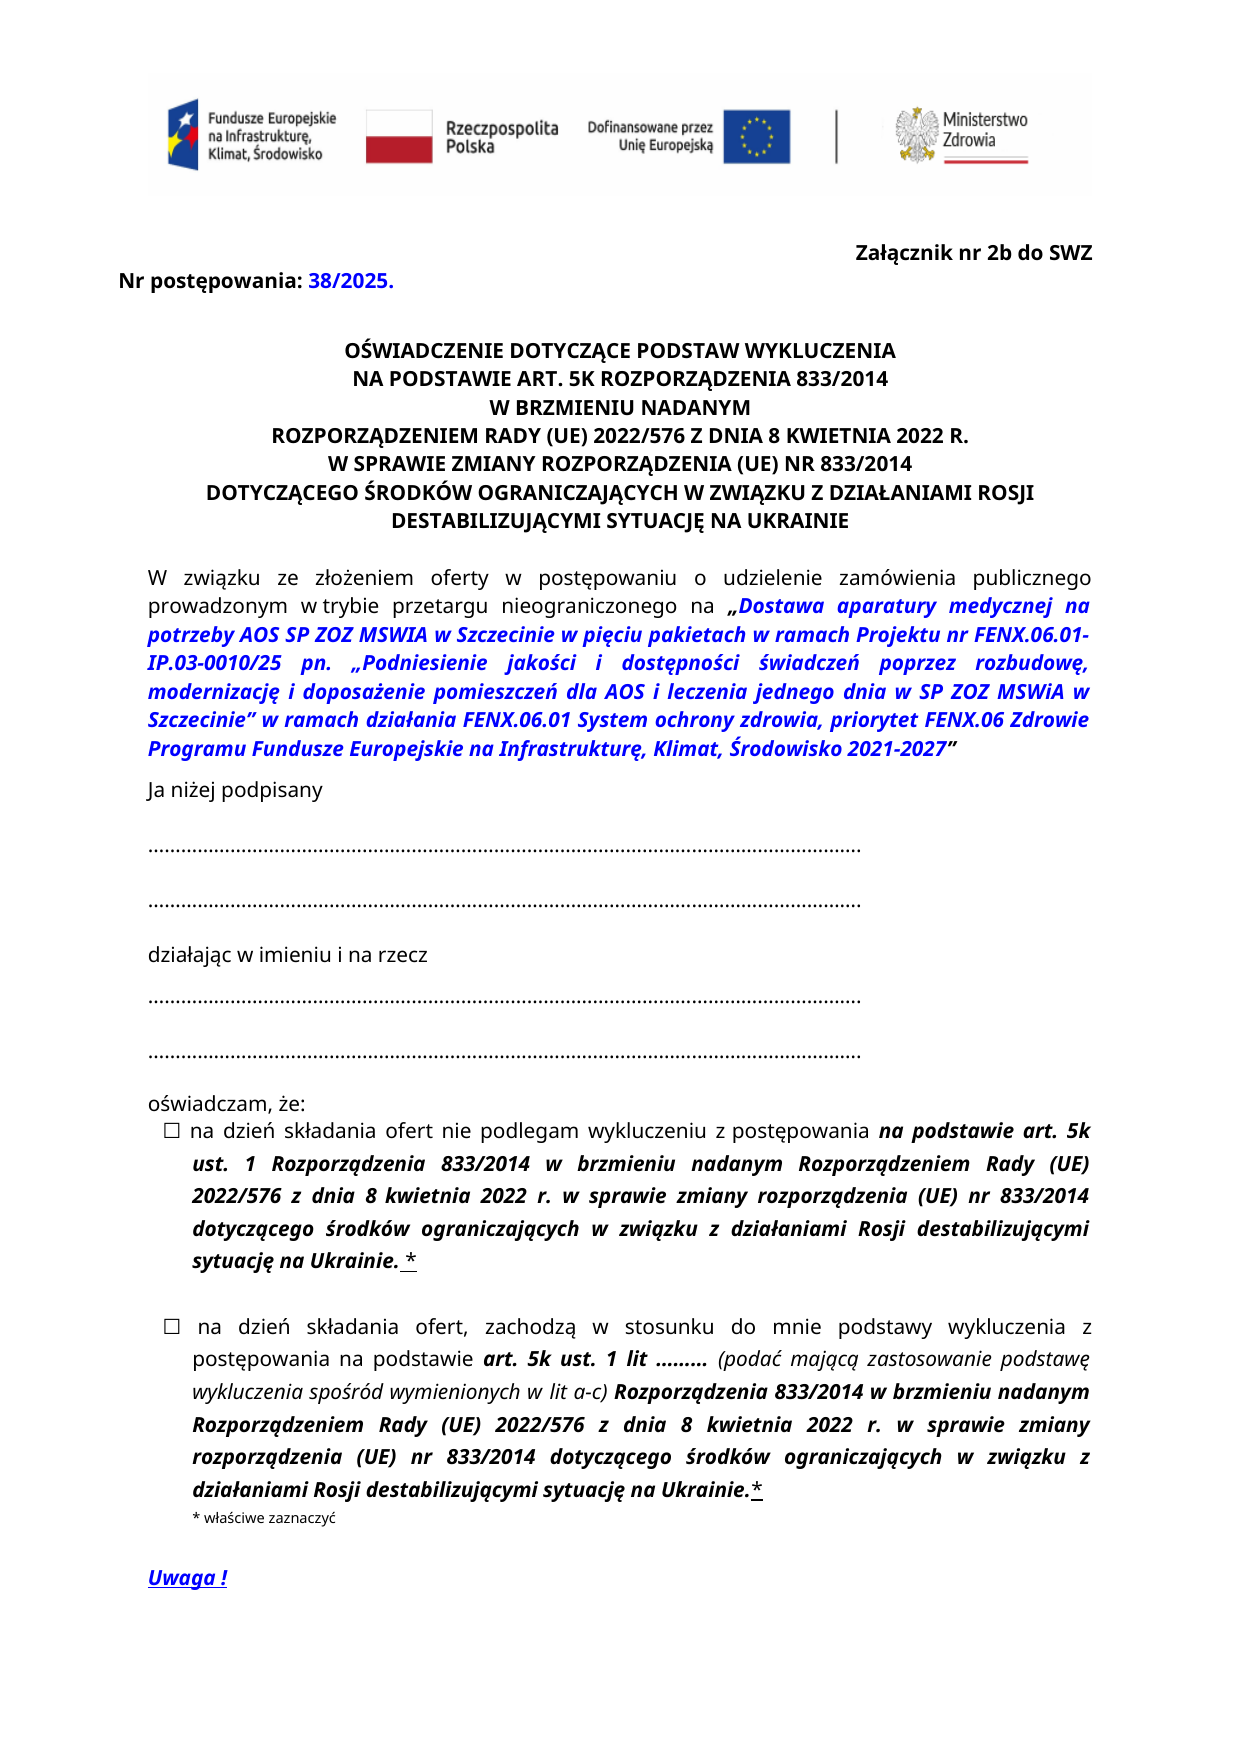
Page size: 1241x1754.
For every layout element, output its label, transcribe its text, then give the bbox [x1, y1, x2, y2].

text …………………………………………………………………………………………………………………. [148, 1036, 1093, 1064]
picture [147, 73, 1093, 197]
text * właściwe zaznaczyć [192, 1507, 1093, 1527]
text Ja niżej podpisany [148, 775, 1093, 803]
text …………………………………………………………………………………………………………………. [148, 981, 1093, 1009]
text W związku ze złożeniem oferty w postępowaniu o udzielenie zamówienia publicznego prowadzonym w trybie przetargu nieograniczonego na „Dostawa aparatury medycznej na potrzeby AOS SP ZOZ MSWIA w Szczecinie w pięciu pakietach w ramach Projektu nr FENX.06.01-IP.03-0010/25 pn. „Podniesienie jakości i dostępności świadczeń poprzez rozbudowę, modernizację i doposażenie pomieszczeń dla AOS i leczenia jednego dnia w SP ZOZ MSWiA w Szczecinie” w ramach działania FENX.06.01 System ochrony zdrowia, priorytet FENX.06 Zdrowie Programu Fundusze Europejskie na Infrastrukturę, Klimat, Środowisko 2021-2027” [148, 563, 1093, 762]
text …………………………………………………………………………………………………………………. [148, 885, 1093, 913]
text NA PODSTAWIE ART. 5K ROZPORZĄDZENIA 833/2014 [148, 364, 1093, 393]
text …………………………………………………………………………………………………………………. [148, 830, 1093, 858]
text OŚWIADCZENIE DOTYCZĄCE PODSTAW WYKLUCZENIA [148, 336, 1093, 364]
text na dzień składania ofert nie podlegam wykluczeniu z postępowania na podstawie art. 5k ust. 1 Rozporządzenia 833/2014 w brzmieniu nadanym Rozporządzeniem Rady (UE) 2022/576 z dnia 8 kwietnia 2022 r. w sprawie zmiany rozporządzenia (UE) nr 833/2014 dotyczącego środków ograniczających w związku z działaniami Rosji destabilizującymi sytuację na Ukrainie. * [162, 1116, 1093, 1275]
text Uwaga ! [148, 1565, 1093, 1590]
text oświadczam, że: [148, 1091, 1093, 1116]
text na dzień składania ofert, zachodzą w stosunku do mnie podstawy wykluczenia z postępowania na podstawie art. 5k ust. 1 lit ……… (podać mającą zastosowanie podstawę wykluczenia spośród wymienionych w lit a-c) Rozporządzenia 833/2014 w brzmieniu nadanym Rozporządzeniem Rady (UE) 2022/576 z dnia 8 kwietnia 2022 r. w sprawie zmiany rozporządzenia (UE) nr 833/2014 dotyczącego środków ograniczających w związku z działaniami Rosji destabilizującymi sytuację na Ukrainie.* [162, 1312, 1093, 1503]
text W SPRAWIE ZMIANY ROZPORZĄDZENIA (UE) NR 833/2014 [148, 449, 1093, 478]
text W BRZMIENIU NADANYM [148, 393, 1093, 421]
text Załącznik nr 2b do SWZ [148, 238, 1093, 266]
text Nr postępowania: 38/2025. [118, 266, 1093, 295]
text DOTYCZĄCEGO ŚRODKÓW OGRANICZAJĄCYCH W ZWIĄZKU Z DZIAŁANIAMI ROSJI DESTABILIZUJĄCYMI SYTUACJĘ NA UKRAINIE [148, 478, 1093, 535]
text działając w imieniu i na rzecz [148, 940, 1093, 968]
text ROZPORZĄDZENIEM RADY (UE) 2022/576 Z DNIA 8 KWIETNIA 2022 R. [148, 421, 1093, 449]
